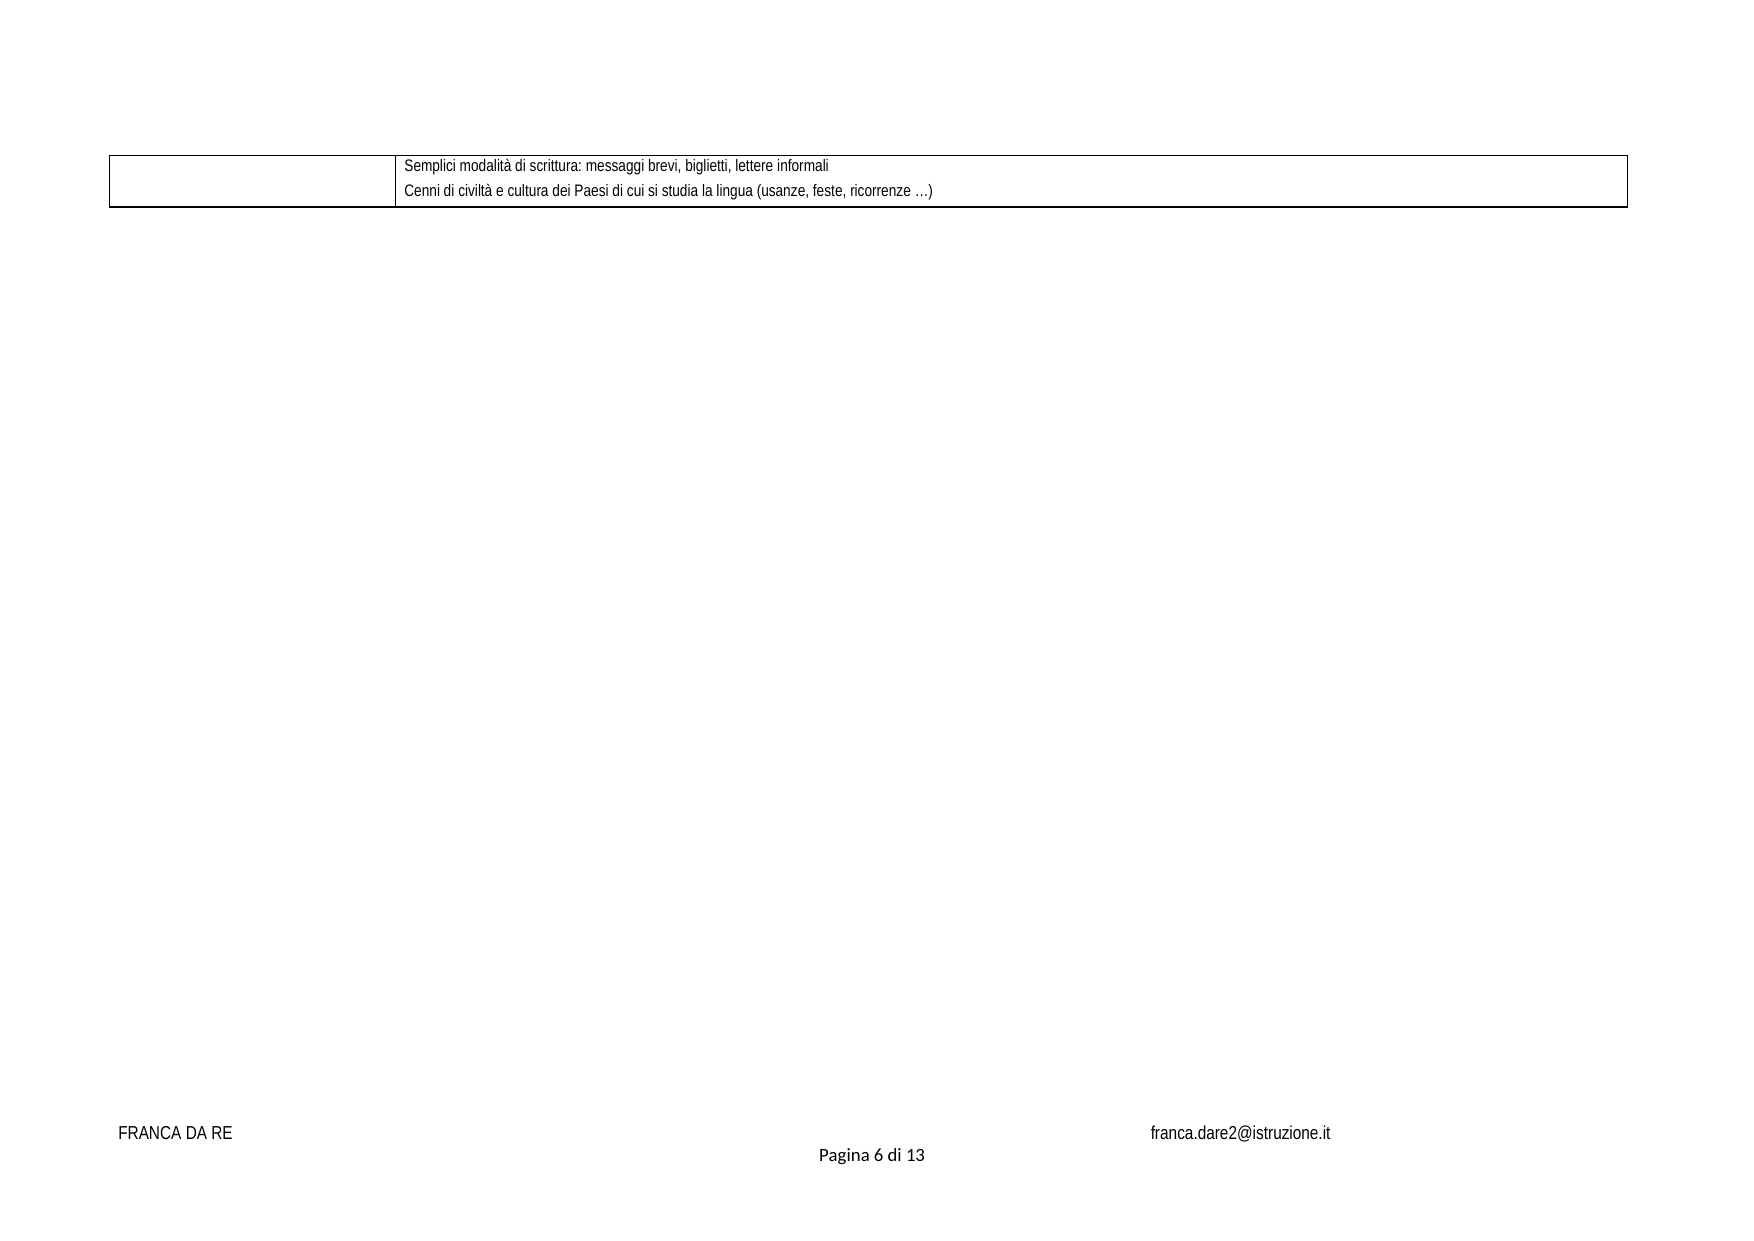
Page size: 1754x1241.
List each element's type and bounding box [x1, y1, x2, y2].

table_cell [110, 156, 395, 206]
table_cell [396, 156, 1627, 206]
